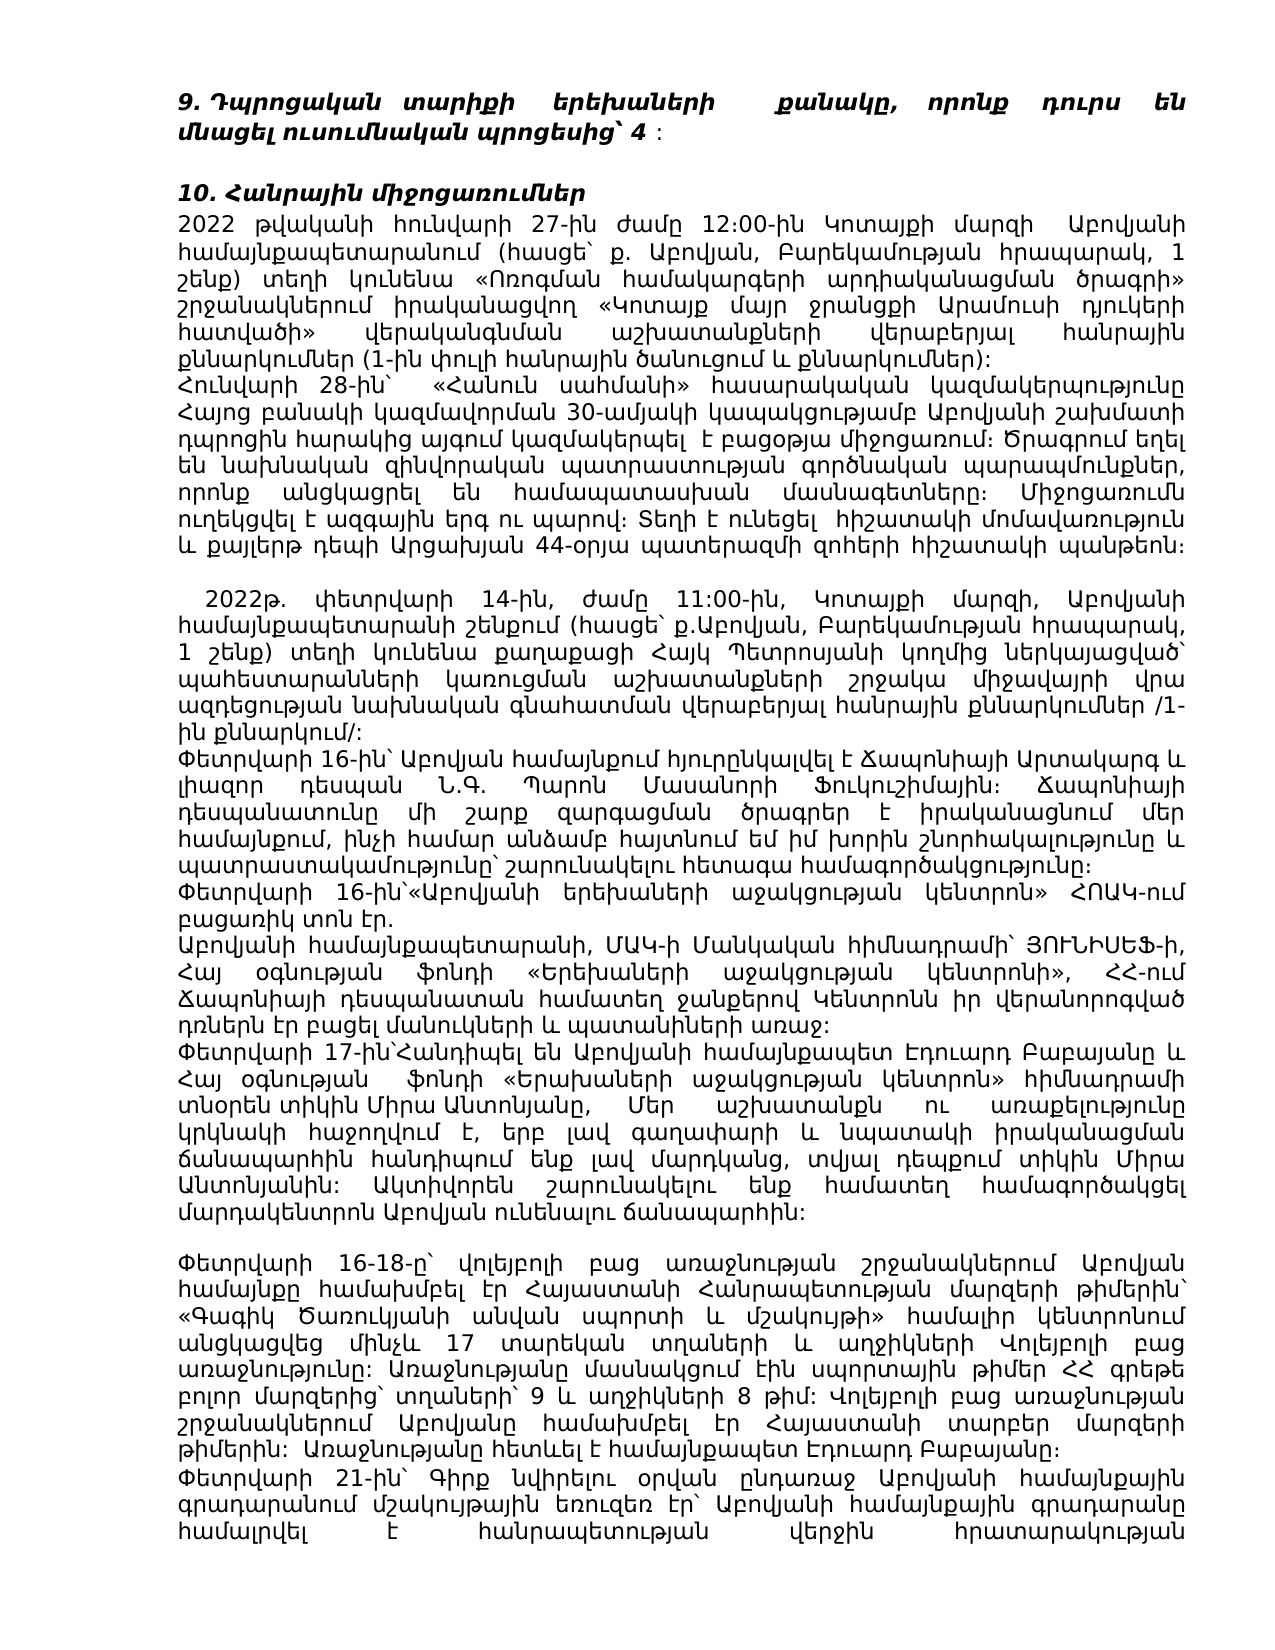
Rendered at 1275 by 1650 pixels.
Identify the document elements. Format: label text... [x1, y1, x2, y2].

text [177, 1250, 1186, 1545]
text Փետրվարի 16-ին՝ Աբովյան համայնքում հյուրընկալվել է Ճապոնիայի Արտակարգ և լիազոր դեսպան Ն.Գ. Պարոն Մասանորի Ֆուկուշիմային։ Ճապոնիայի դեսպանատունը մի շարք զարգացման ծրագրեր է իրականացնում մեր համայնքում, ինչի համար անձամբ հայտնում եմ իմ խորին շնորհակալությունը և պատրաստակամությունը՝ շարունակելու հետագա համագործակցությունը։ Փետրվարի 16-ին՝«Աբովյանի երեխաների աջակցության կենտրոն» ՀՈԱԿ-ում բացառիկ տոն էր. Աբովյանի համայնքապետարանի, ՄԱԿ-ի Մանկական հիմնադրամի՝ ՅՈՒՆԻՍԵՖ-ի, Հայ օգնության ֆոնդի «Երեխաների աջակցության կենտրոնի», ՀՀ-ում Ճապոնիայի դեսպանատան համատեղ ջանքերով Կենտրոնն իր վերանորոգված դռներն էր բացել մանուկների և պատանիների առաջ: Փետրվարի 17-ին՝Հանդիպել են Աբովյանի համայնքապետ Էդուարդ Բաբայանը և Հայ օգնության ֆոնդի «Երախաների աջակցության կենտրոն» հիմնադրամի տնօրեն տիկին Միրա Անտոնյանը, Մեր աշխատանքն ու առաքելությունը կրկնակի հաջողվում է, երբ լավ գաղափարի և նպատակի իրականացման ճանապարհին հանդիպում ենք լավ մարդկանց, տվյալ դեպքում տիկին Միրա Անտոնյանին: Ակտիվորեն շարունակելու ենք համատեղ համագործակցել մարդակենտրոն Աբովյան ունենալու ճանապարհին: [177, 746, 1186, 1250]
text 2022 թվականի հունվարի 27-ին ժամը 12։00-ին Կոտայքի մարզի Աբովյանի համայնքապետարանում (հասցե՝ ք. Աբովյան, Բարեկամության հրապարակ, 1 շենք) տեղի կունենա «Ոռոգման համակարգերի արդիականացման ծրագրի» շրջանակներում իրականացվող «Կոտայք մայր ջրանցքի Արամուսի դյուկերի հատվածի» վերականգնման աշխատանքների վերաբերյալ հանրային քննարկումներ (1-ին փուլի հանրային ծանուցում և քննարկումներ): [177, 211, 1186, 373]
text 10. Հանրային միջոցառումներ [177, 181, 1186, 207]
text Հունվարի 28-ին՝ «Հանուն սահմանի» հասարակական կազմակերպությունը Հայոց բանակի կազմավորման 30-ամյակի կապակցությամբ Աբովյանի շախմատի դպրոցին հարակից այգում կազմակերպել է բացօթյա միջոցառում։ Ծրագրում եղել են նախնական զինվորական պատրաստության գործնական պարապմունքներ, որոնք անցկացրել են համապատասխան մասնագետները։ Միջոցառումն ուղեկցվել է ազգային երգ ու պարով։ Տեղի է ունեցել հիշատակի մոմավառություն և քայլերթ դեպի Արցախյան 44-օրյա պատերազմի զոհերի հիշատակի պանթեոն։ 2022թ. փետրվարի 14-ին, ժամը 11:00-ին, Կոտայքի մարզի, Աբովյանի համայնքապետարանի շենքում (հասցե՝ ք․Աբովյան, Բարեկամության հրապարակ, 1 շենք) տեղի կունենա քաղաքացի Հայկ Պետրոսյանի կողմից ներկայացված՝ պահեստարանների կառուցման աշխատանքների շրջակա միջավայրի վրա ազդեցության նախնական գնահատման վերաբերյալ հանրային քննարկումներ /1-ին քննարկում/: [177, 373, 1186, 746]
text 9. Դպրոցական տարիքի երեխաների քանակը, որոնք դուրս են մնացել ուսումնական պրոցեսից՝ 4 : [177, 89, 1186, 146]
